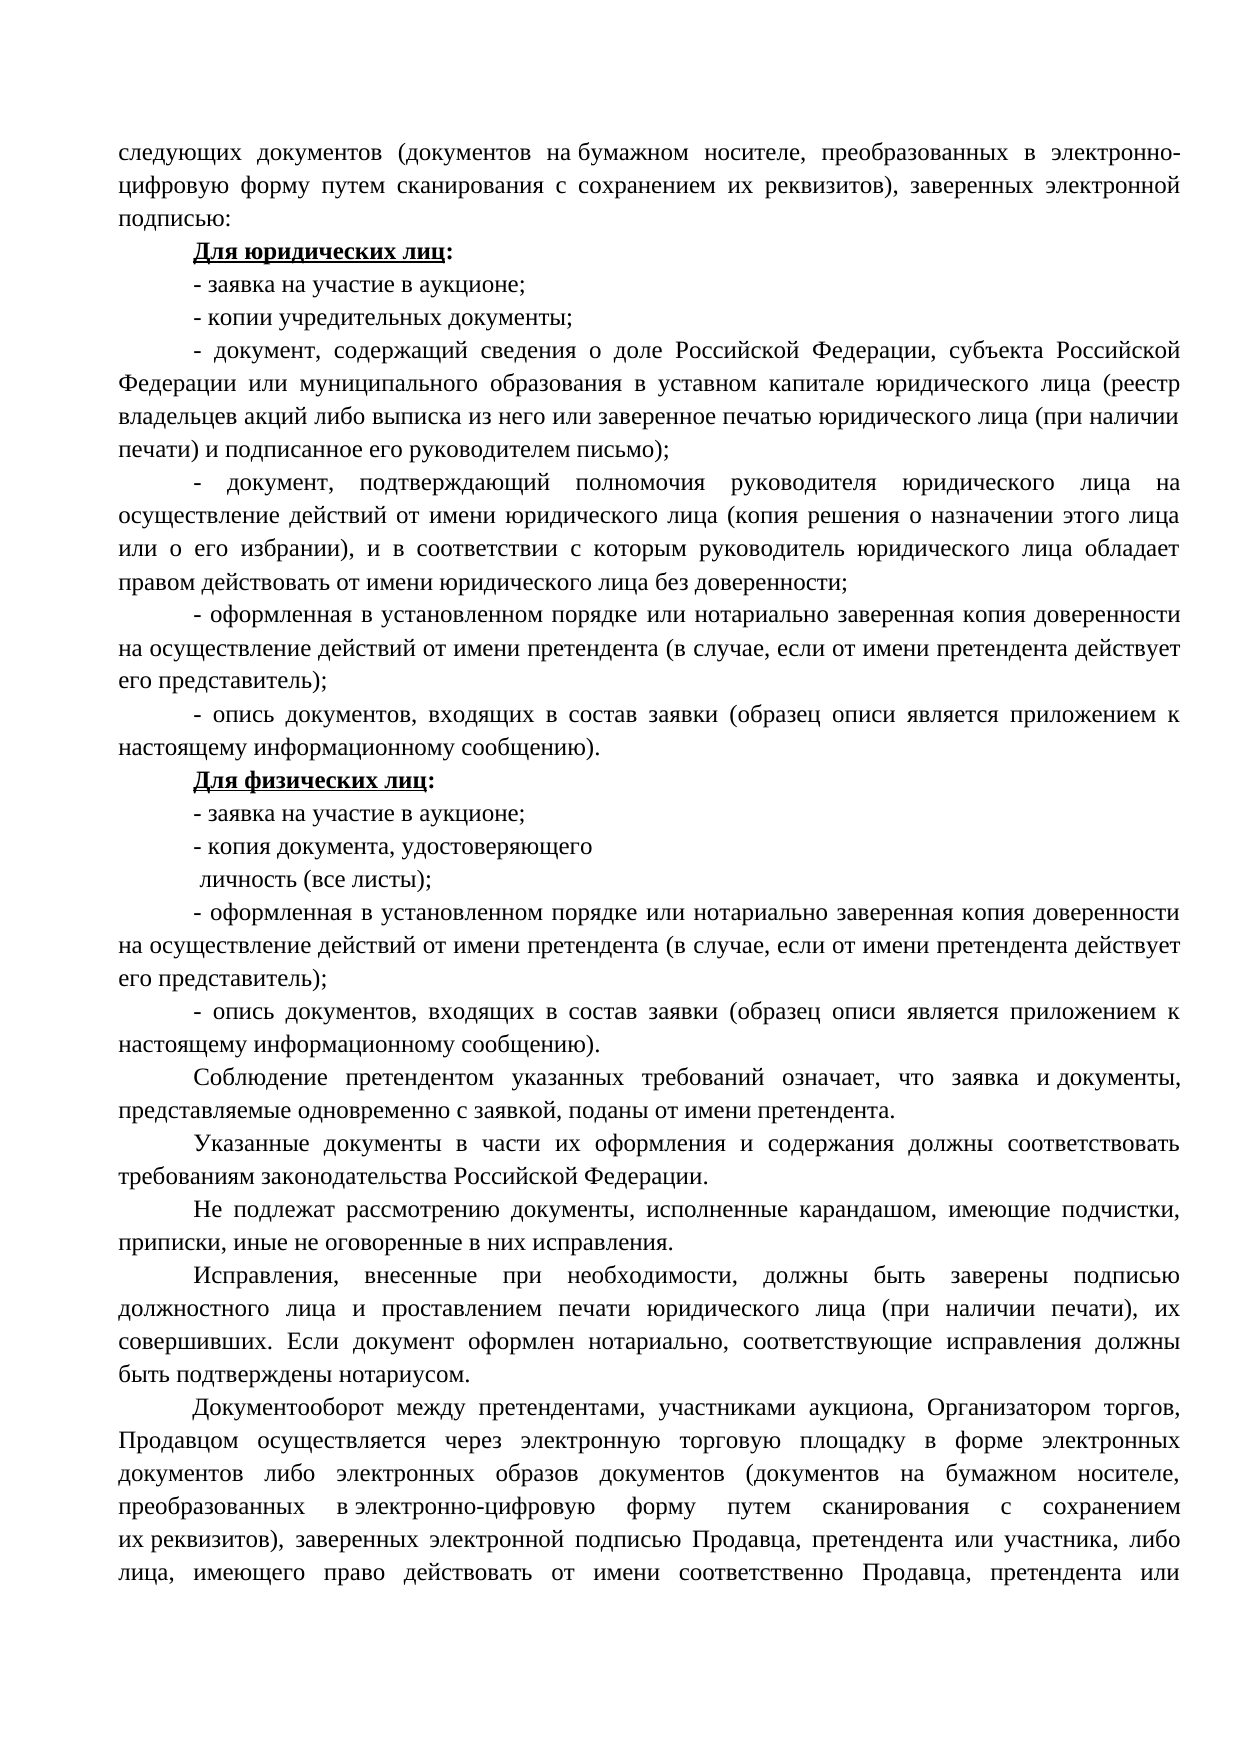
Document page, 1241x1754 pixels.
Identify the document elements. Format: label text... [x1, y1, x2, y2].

text - оформленная в установленном порядке или нотариально заверенная копия доверенности на осуществление действий от имени претендента (в случае, если от имени претендента действует его представитель); [118, 897, 1181, 992]
text - опись документов, входящих в состав заявки (образец описи является приложением к настоящему информационному сообщению). [118, 699, 1181, 760]
text - документ, подтверждающий полномочия руководителя юридического лица на осуществление действий от имени юридического лица (копия решения о назначении этого лица или о его избрании), и в соответствии с которым руководитель юридического лица обладает правом действовать от имени юридического лица без доверенности; [118, 467, 1181, 595]
text - документ, содержащий сведения о доле Российской Федерации, субъекта Российской Федерации или муниципального образования в уставном капитале юридического лица (реестр владельцев акций либо выписка из него или заверенное печатью юридического лица (при наличии печати) и подписанное его руководителем письмо); [118, 335, 1181, 463]
text Для юридических лиц: [118, 236, 1181, 265]
text - копии учредительных документы; [118, 302, 1181, 331]
text Не подлежат рассмотрению документы, исполненные карандашом, имеющие подчистки, приписки, иные не оговоренные в них исправления. [118, 1194, 1181, 1256]
text личность (все листы); [118, 864, 1181, 892]
text Исправления, внесенные при необходимости, должны быть заверены подписью должностного лица и проставлением печати юридического лица (при наличии печати), их совершивших. Если документ оформлен нотариально, соответствующие исправления должны быть подтверждены нотариусом. [118, 1260, 1181, 1388]
text - копия документа, удостоверяющего [118, 831, 1181, 859]
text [118, 137, 1181, 232]
text Для физических лиц: [118, 765, 1181, 793]
text - опись документов, входящих в состав заявки (образец описи является приложением к настоящему информационному сообщению). [118, 996, 1181, 1058]
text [118, 1392, 1181, 1586]
text Указанные документы в части их оформления и содержания должны соответствовать требованиям законодательства Российской Федерации. [118, 1128, 1181, 1190]
text - заявка на участие в аукционе; [118, 798, 1181, 826]
text - оформленная в установленном порядке или нотариально заверенная копия доверенности на осуществление действий от имени претендента (в случае, если от имени претендента действует его представитель); [118, 599, 1181, 694]
text - заявка на участие в аукционе; [118, 269, 1181, 298]
text Соблюдение претендентом указанных требований означает, что заявка и документы, представляемые одновременно с заявкой, поданы от имени претендента. [118, 1062, 1181, 1124]
